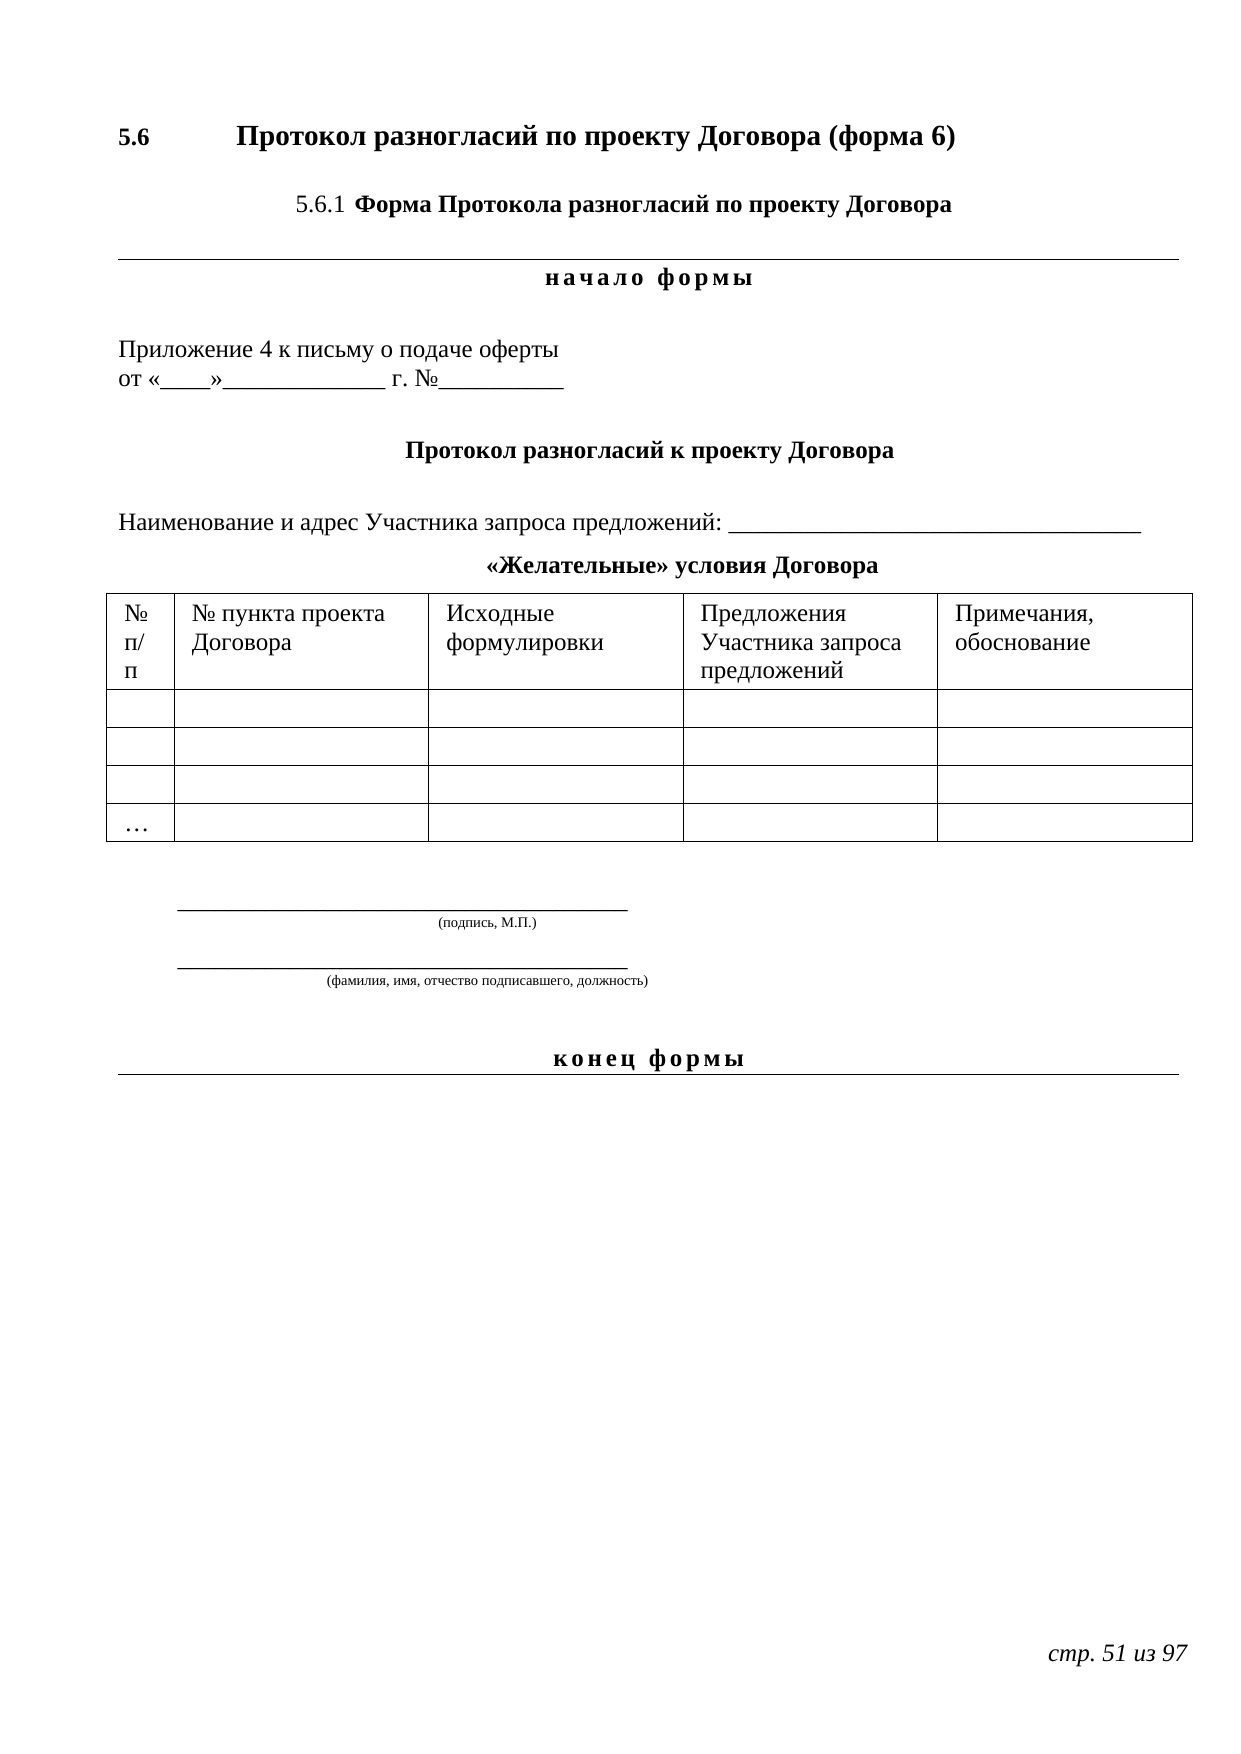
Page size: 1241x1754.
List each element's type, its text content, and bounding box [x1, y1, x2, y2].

table_cell [175, 766, 428, 803]
text «Желательные» условия Договора [118, 550, 1181, 578]
table_cell [684, 728, 937, 765]
table_header № пункта проекта Договора [175, 594, 428, 688]
text конец формы [118, 1043, 1179, 1074]
table_cell [684, 766, 937, 803]
table_cell [429, 804, 683, 841]
table_cell [938, 690, 1192, 727]
table_header Предложения Участника запроса предложений [684, 594, 937, 688]
table_header № п/п [107, 594, 174, 688]
subtitle Протокол разногласий по проекту Договора (форма 6) [118, 118, 1181, 152]
table_cell [107, 728, 174, 765]
table_cell [429, 766, 683, 803]
table_cell [938, 766, 1192, 803]
table_cell [429, 728, 683, 765]
table_cell [107, 690, 174, 727]
table_cell [107, 766, 174, 803]
text ____________________________________ [118, 943, 1181, 971]
table_cell [429, 690, 683, 727]
table_cell [175, 728, 428, 765]
table_cell [938, 804, 1192, 841]
table_cell [684, 690, 937, 727]
text Приложение 4 к письму о подаче оферты от «____»_____________ г. №__________ [118, 334, 1181, 392]
table_cell … [107, 804, 174, 841]
table_cell [938, 728, 1192, 765]
table_cell [684, 804, 937, 841]
text (фамилия, имя, отчество подписавшего, должность) [118, 971, 797, 1000]
text Протокол разногласий к проекту Договора [118, 435, 1181, 463]
text Наименование и адрес Участника запроса предложений: _________________________________ [118, 507, 1181, 535]
table_cell [175, 690, 428, 727]
text начало формы [118, 260, 1179, 291]
table_cell [175, 804, 428, 841]
text ____________________________________ [118, 885, 1181, 914]
table_header Примечания, обоснование [938, 594, 1192, 688]
text Форма Протокола разногласий по проекту Договора [236, 189, 1181, 218]
text (подпись, М.П.) [118, 914, 797, 943]
table_header Исходные формулировки [429, 594, 683, 688]
